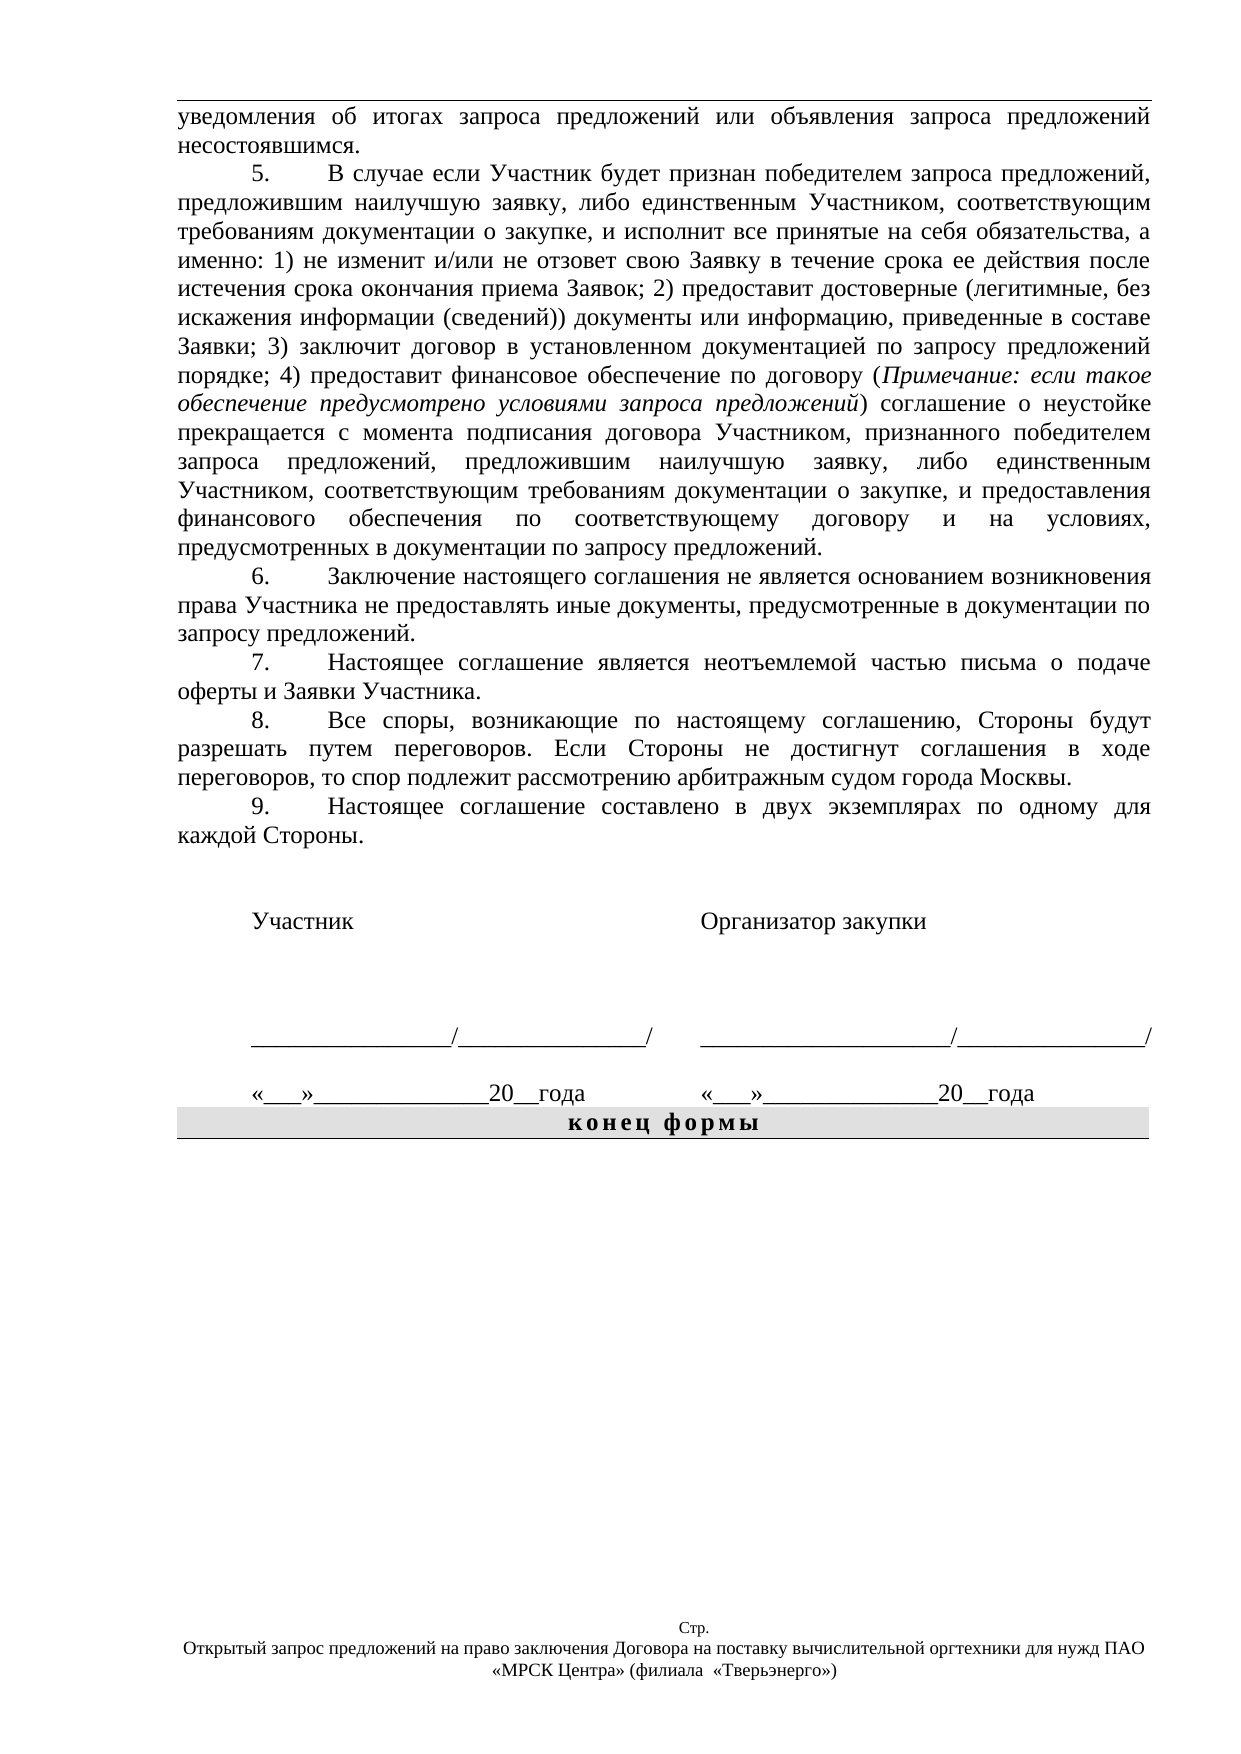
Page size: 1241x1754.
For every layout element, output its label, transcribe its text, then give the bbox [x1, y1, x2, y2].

list Настоящее соглашение составлено в двух экземплярах по одному для каждой Стороны. [177, 791, 1152, 848]
list Заключение настоящего соглашения не является основанием возникновения права Участника не предоставлять иные документы, предусмотренные в документации по запросу предложений. [177, 561, 1152, 647]
table_cell ________________/_______________/ «___»______________20__года [240, 935, 689, 1107]
list В случае если Участник будет признан победителем запроса предложений, предложившим наилучшую заявку, либо единственным Участником, соответствующим требованиям документации о закупке, и исполнит все принятые на себя обязательства, а именно: 1) не изменит и/или не отзовет свою Заявку в течение срока ее действия после истечения срока окончания приема Заявок; 2) предоставит достоверные (легитимные, без искажения информации (сведений)) документы или информацию, приведенные в составе Заявки; 3) заключит договор в установленном документацией по запросу предложений порядке; 4) предоставит финансовое обеспечение по договору (Примечание: если такое обеспечение предусмотрено условиями запроса предложений) соглашение о неустойке прекращается с момента подписания договора Участником, признанного победителем запроса предложений, предложившим наилучшую заявку, либо единственным Участником, соответствующим требованиям документации о закупке, и предоставления финансового обеспечения по соответствующему договору и на условиях, предусмотренных в документации по запросу предложений. [177, 158, 1152, 561]
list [177, 101, 1152, 158]
table_header Участник [240, 906, 689, 935]
list Все споры, возникающие по настоящему соглашению, Стороны будут разрешать путем переговоров. Если Стороны не достигнут соглашения в ходе переговоров, то спор подлежит рассмотрению арбитражным судом города Москвы. [177, 705, 1152, 791]
table_cell ____________________/_______________/ «___»______________20__года [689, 935, 1163, 1107]
text конец формы [177, 1107, 1149, 1138]
table_header Организатор закупки [689, 906, 1163, 935]
list Настоящее соглашение является неотъемлемой частью письма о подаче оферты и Заявки Участника. [177, 647, 1152, 705]
